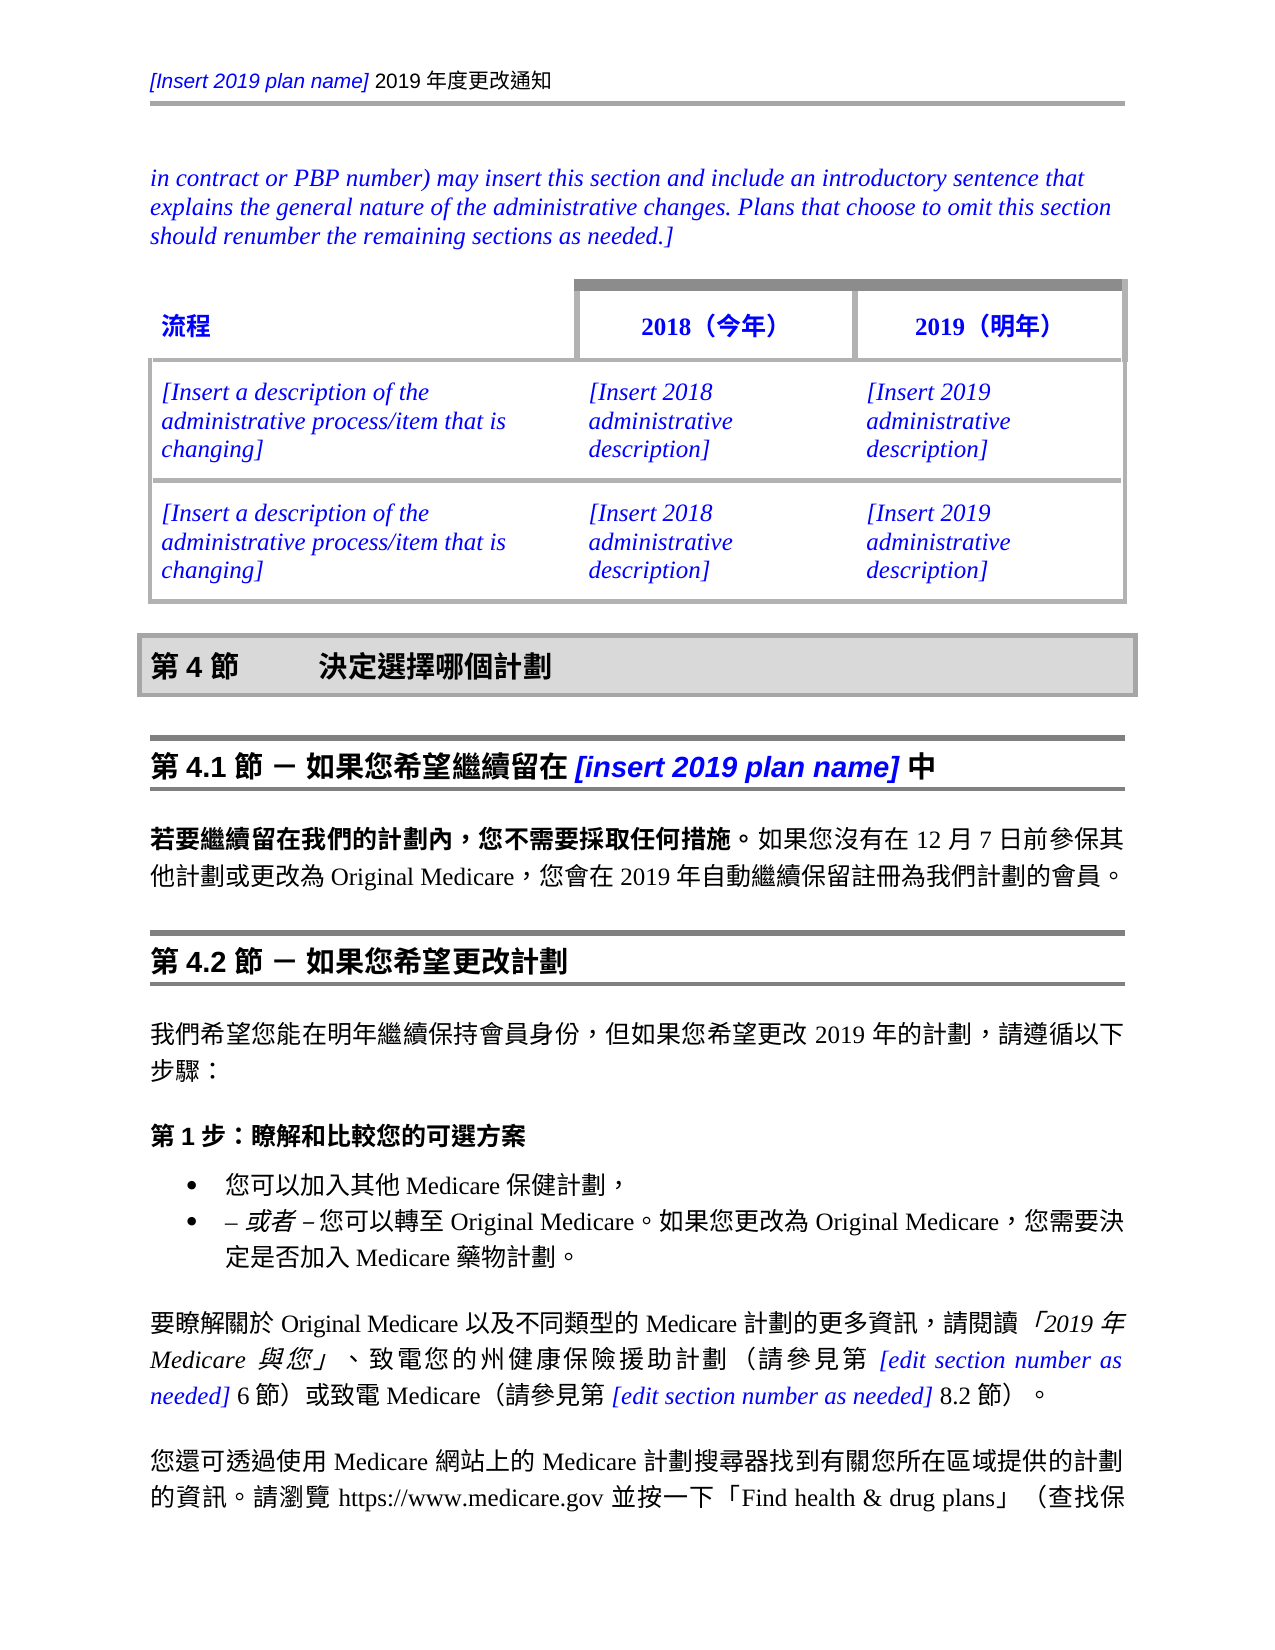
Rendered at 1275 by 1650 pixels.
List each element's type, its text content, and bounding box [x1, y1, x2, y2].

table_cell [Insert 2018 administrative description] [577, 483, 855, 599]
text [150, 1453, 1125, 1526]
table_cell [Insert a description of the administrative process/item that is changing] [152, 479, 577, 599]
table_header 2018（今年） [580, 291, 852, 357]
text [150, 163, 1125, 249]
text 我們希望您能在明年繼續保持會員身份，但如果您希望更改 2019 年的計劃，請遵循以下步驟： [150, 1015, 1125, 1087]
table_cell [Insert 2019 administrative description] [855, 358, 1123, 478]
table_header 流程 [150, 279, 574, 357]
list – 或者 – 您可以轉至 Original Medicare。如果您更改為 Original Medicare，您需要決定是否加入 Medicare 藥物計劃。 [187, 1214, 1125, 1286]
table_header 2019（明年） [858, 291, 1122, 357]
text 若要繼續留在我們的計劃內，您不需要採取任何措施。如果您沒有在 12 月 7 日前參保其他計劃或更改為 Original Medicare，您會在 2019 年自動繼續保留註冊為我們計劃的會員。 [150, 820, 1125, 892]
table_cell [Insert 2019 administrative description] [855, 478, 1123, 599]
table_cell [Insert 2018 administrative description] [577, 362, 855, 478]
subtitle 第 1 步：瞭解和比較您的可選方案 [150, 1116, 1125, 1153]
table_cell [Insert a description of the administrative process/item that is changing] [152, 359, 577, 478]
text 要瞭解關於 Original Medicare 以及不同類型的 Medicare 計劃的更多資訊，請閱讀「2019 年 Medicare 與您」、致電您的州健康保險援助計劃（請參見第 [edit section number as needed] 6 節）或致電 Medicare（請參見第 [edit section number as needed] 8.2 節）。 [150, 1316, 1125, 1424]
subtitle 第 4 節 決定選擇哪個計劃 [142, 638, 1133, 693]
subtitle 第 4.1 節 － 如果您希望繼續留在 [insert 2019 plan name] 中 [150, 741, 1125, 787]
subtitle 第 4.2 節 － 如果您希望更改計劃 [150, 936, 1125, 982]
list 您可以加入其他 Medicare 保健計劃， [187, 1165, 1125, 1201]
